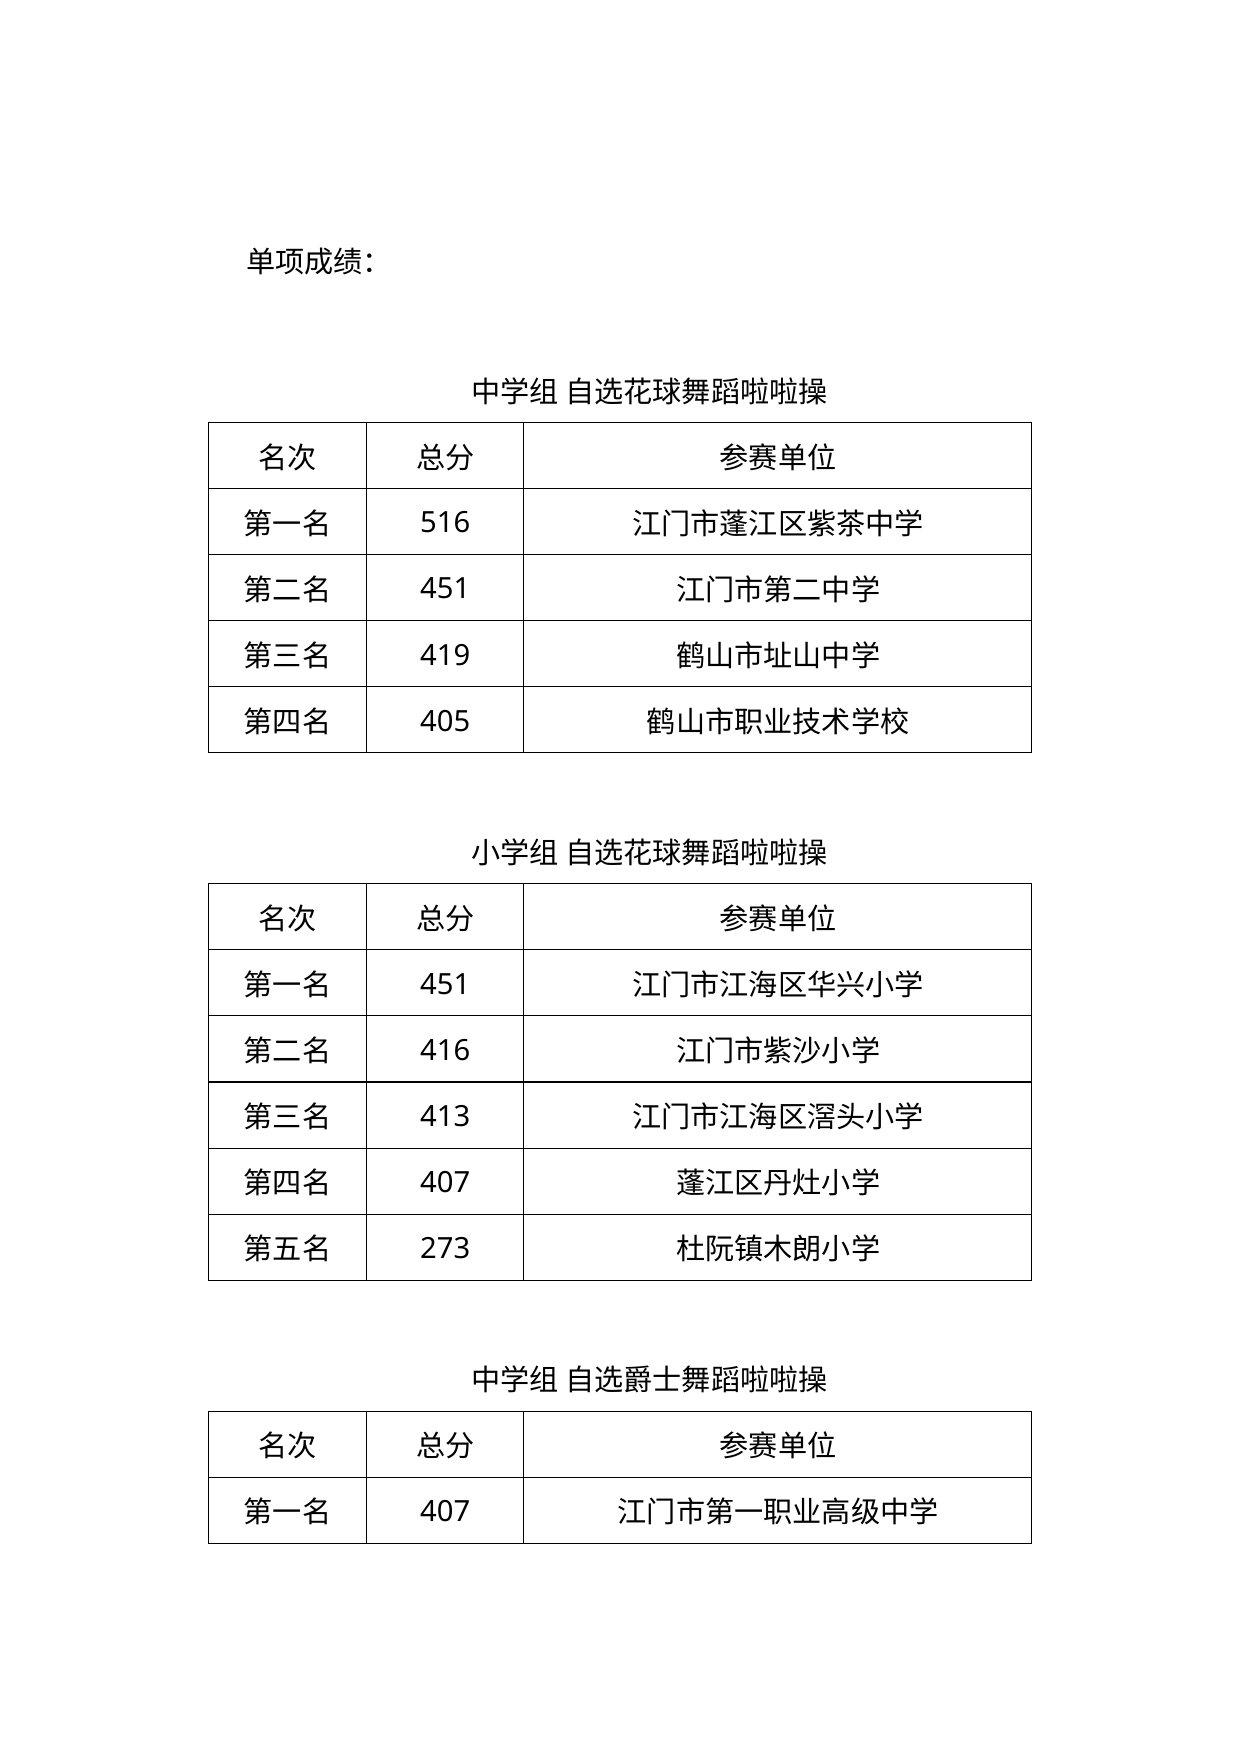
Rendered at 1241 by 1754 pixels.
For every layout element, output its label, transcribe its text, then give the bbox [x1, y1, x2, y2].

table_cell 第一名 [209, 950, 366, 1015]
list 中学组 自选花球舞蹈啦啦操 [187, 357, 1053, 422]
list 中学组 自选爵士舞蹈啦啦操 [187, 1346, 1053, 1411]
table_header 参赛单位 [524, 1412, 1031, 1477]
table_cell 杜阮镇木朗小学 [524, 1215, 1031, 1279]
table_cell 江门市江海区滘头小学 [524, 1083, 1031, 1147]
table_cell 451 [367, 950, 523, 1015]
table_header 参赛单位 [524, 884, 1031, 949]
table_cell 516 [367, 489, 523, 554]
table_cell 407 [367, 1149, 523, 1213]
table_header 参赛单位 [524, 423, 1031, 488]
list 小学组 自选花球舞蹈啦啦操 [187, 818, 1053, 883]
table_cell 蓬江区丹灶小学 [524, 1149, 1031, 1213]
table_cell 273 [367, 1215, 523, 1279]
table_header 名次 [209, 1412, 366, 1477]
table_cell 第五名 [209, 1215, 366, 1279]
list 单项成绩： [187, 227, 1053, 292]
table_cell 405 [367, 687, 523, 752]
table_cell 江门市紫沙小学 [524, 1016, 1031, 1081]
table_header 总分 [367, 884, 523, 949]
table_cell 第二名 [209, 555, 366, 620]
table_cell 419 [367, 621, 523, 686]
table_cell 鹤山市址山中学 [524, 621, 1031, 686]
table_cell 第三名 [209, 1083, 366, 1147]
table_cell 407 [367, 1478, 523, 1543]
table_cell 江门市江海区华兴小学 [524, 950, 1031, 1015]
table_cell 第一名 [209, 489, 366, 554]
table_cell 第四名 [209, 687, 366, 752]
table_cell 413 [367, 1083, 523, 1147]
table_cell 第二名 [209, 1016, 366, 1081]
table_cell 鹤山市职业技术学校 [524, 687, 1031, 752]
table_header 总分 [367, 1412, 523, 1477]
table_cell 江门市第一职业高级中学 [524, 1478, 1031, 1543]
table_header 总分 [367, 423, 523, 488]
table_cell 451 [367, 555, 523, 620]
table_cell 江门市蓬江区紫茶中学 [524, 489, 1031, 554]
table_cell 江门市第二中学 [524, 555, 1031, 620]
table_cell 第一名 [209, 1478, 366, 1543]
table_cell 第三名 [209, 621, 366, 686]
table_header 名次 [209, 423, 366, 488]
table_cell 第四名 [209, 1149, 366, 1213]
table_header 名次 [209, 884, 366, 949]
table_cell 416 [367, 1016, 523, 1081]
